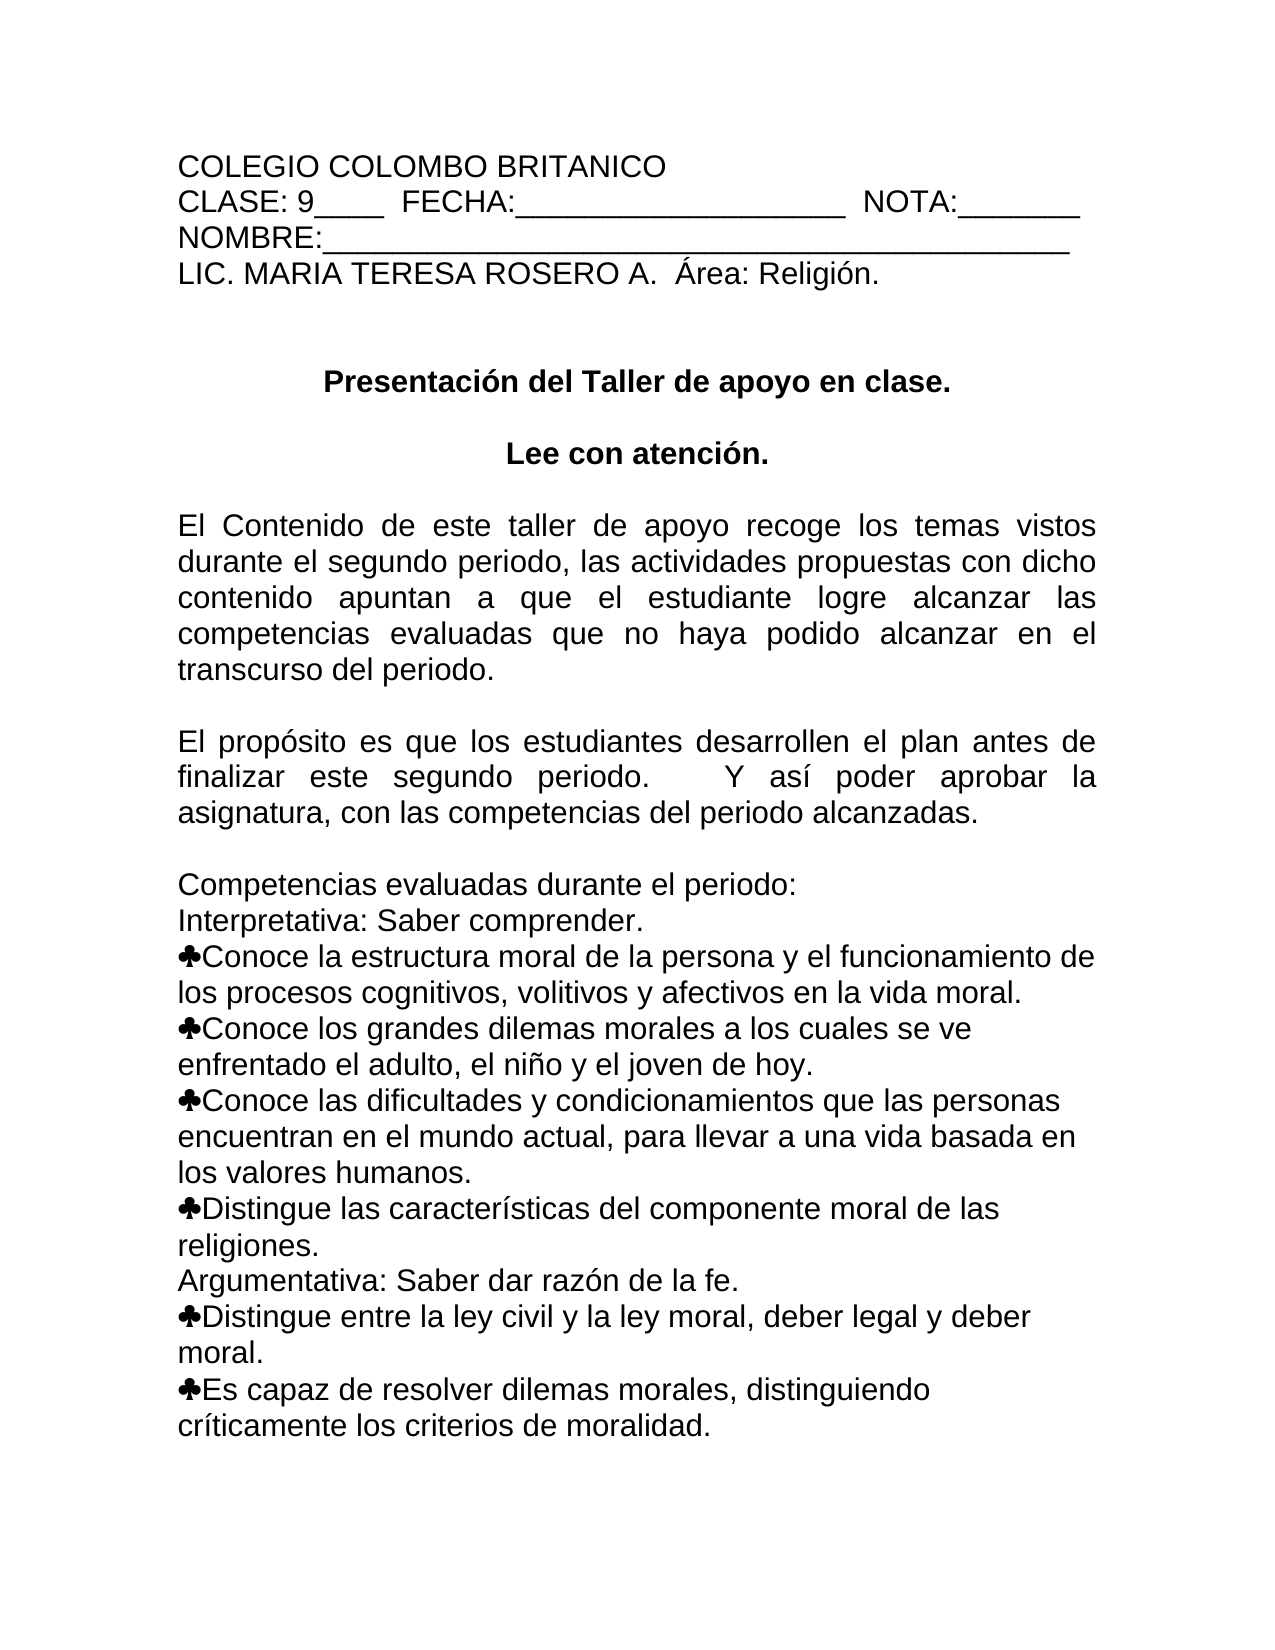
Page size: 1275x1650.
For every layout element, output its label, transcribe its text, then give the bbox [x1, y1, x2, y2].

text Distingue entre la ley civil y la ley moral, deber legal y deber moral. [177, 1298, 1098, 1371]
text Presentación del Taller de apoyo en clase. [177, 363, 1098, 399]
text Conoce los grandes dilemas morales a los cuales se ve enfrentado el adulto, el niño y el joven de hoy. [177, 1010, 1098, 1082]
text Distingue las características del componente moral de las religiones. [177, 1190, 1098, 1262]
text LIC. MARIA TERESA ROSERO A. Área: Religión. [177, 255, 1098, 291]
text El Contenido de este taller de apoyo recoge los temas vistos durante el segundo periodo, las actividades propuestas con dicho contenido apuntan a que el estudiante logre alcanzar las competencias evaluadas que no haya podido alcanzar en el transcurso del periodo. [177, 507, 1098, 687]
text NOMBRE:___________________________________________ [177, 219, 1098, 255]
text Conoce la estructura moral de la persona y el funcionamiento de los procesos cognitivos, volitivos y afectivos en la vida moral. [177, 938, 1098, 1010]
text El propósito es que los estudiantes desarrollen el plan antes de finalizar este segundo periodo. Y así poder aprobar la asignatura, con las competencias del periodo alcanzadas. [177, 723, 1098, 830]
text Argumentativa: Saber dar razón de la fe. [177, 1262, 1098, 1298]
text CLASE: 9____ FECHA:___________________ NOTA:_______ [177, 183, 1098, 219]
text Interpretativa: Saber comprender. [177, 902, 1098, 938]
text Lee con atención. [177, 435, 1098, 471]
text Es capaz de resolver dilemas morales, distinguiendo críticamente los criterios de moralidad. [177, 1371, 1098, 1443]
text Conoce las dificultades y condicionamientos que las personas encuentran en el mundo actual, para llevar a una vida basada en los valores humanos. [177, 1082, 1098, 1190]
text COLEGIO COLOMBO BRITANICO [177, 148, 1098, 183]
text Competencias evaluadas durante el periodo: [177, 866, 1098, 902]
